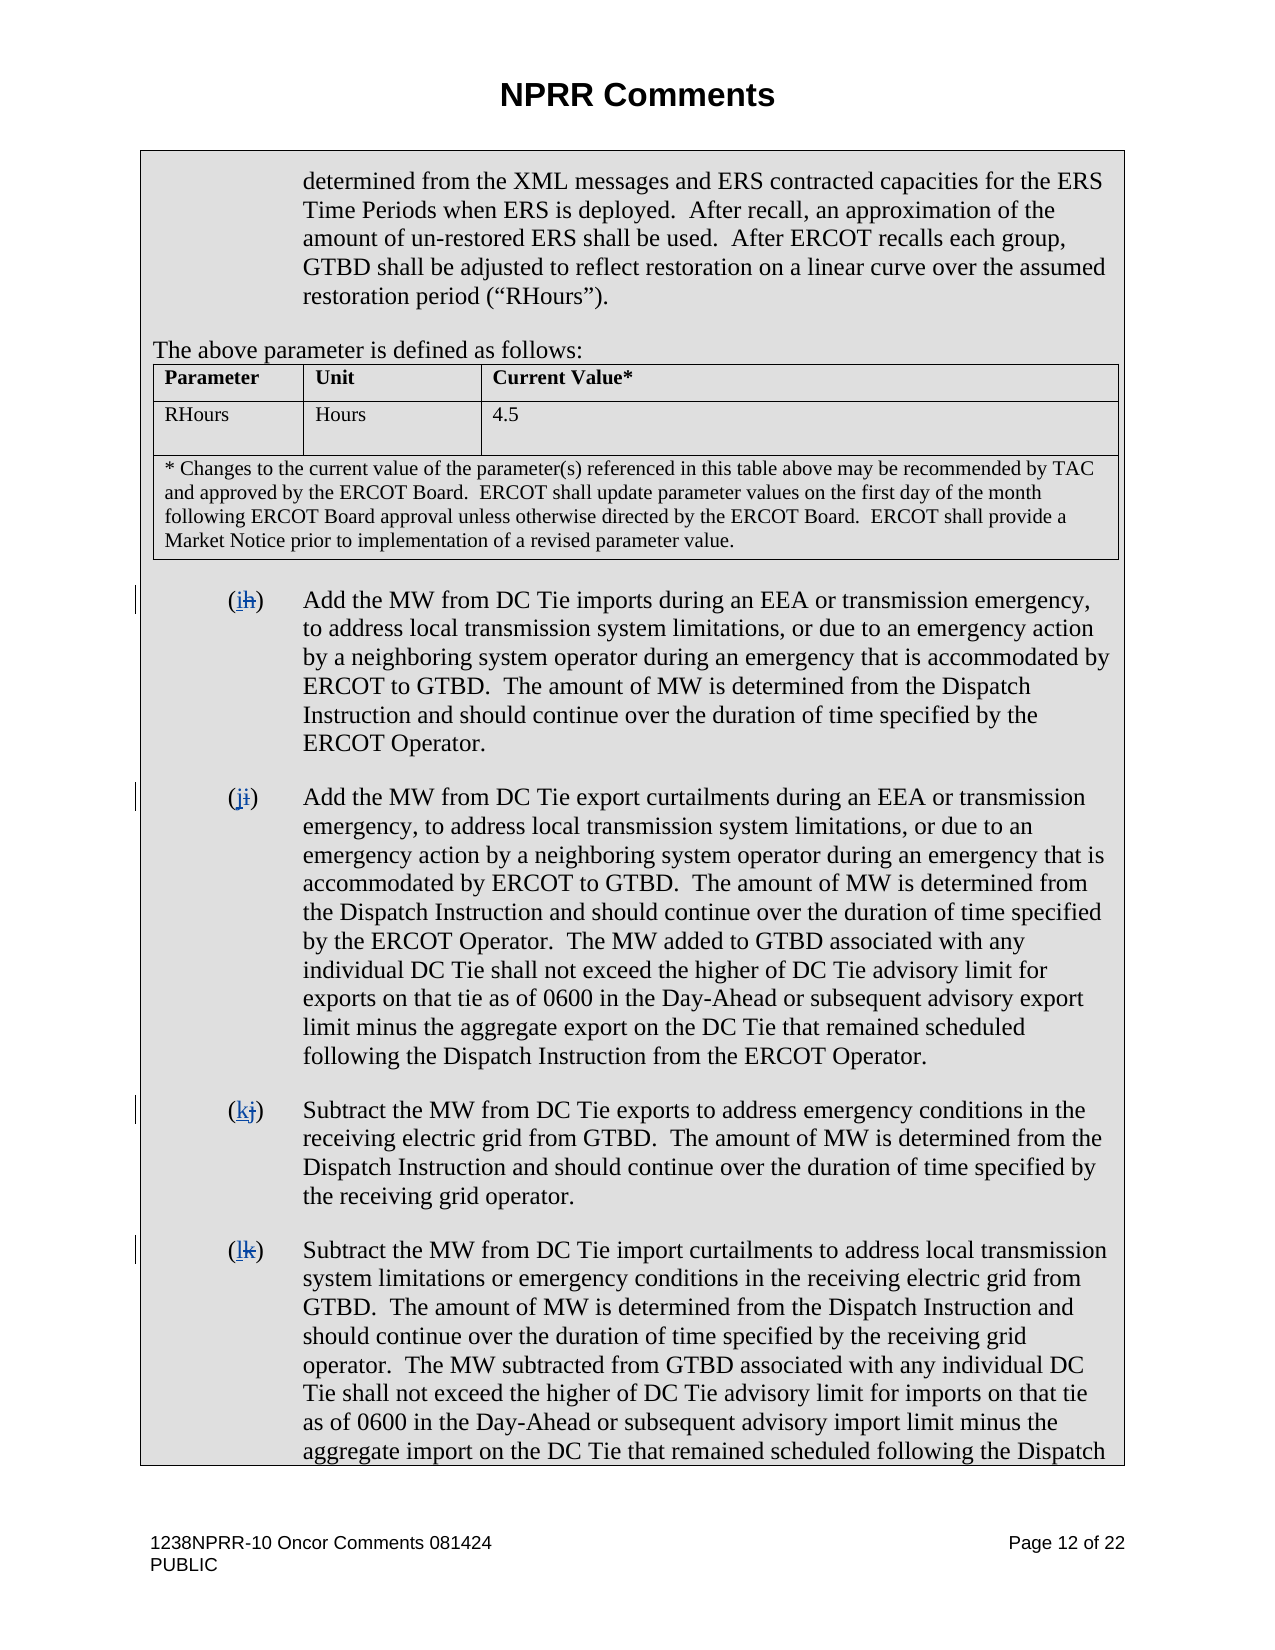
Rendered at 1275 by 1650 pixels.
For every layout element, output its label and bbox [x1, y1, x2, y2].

table_header [141, 151, 1124, 1465]
